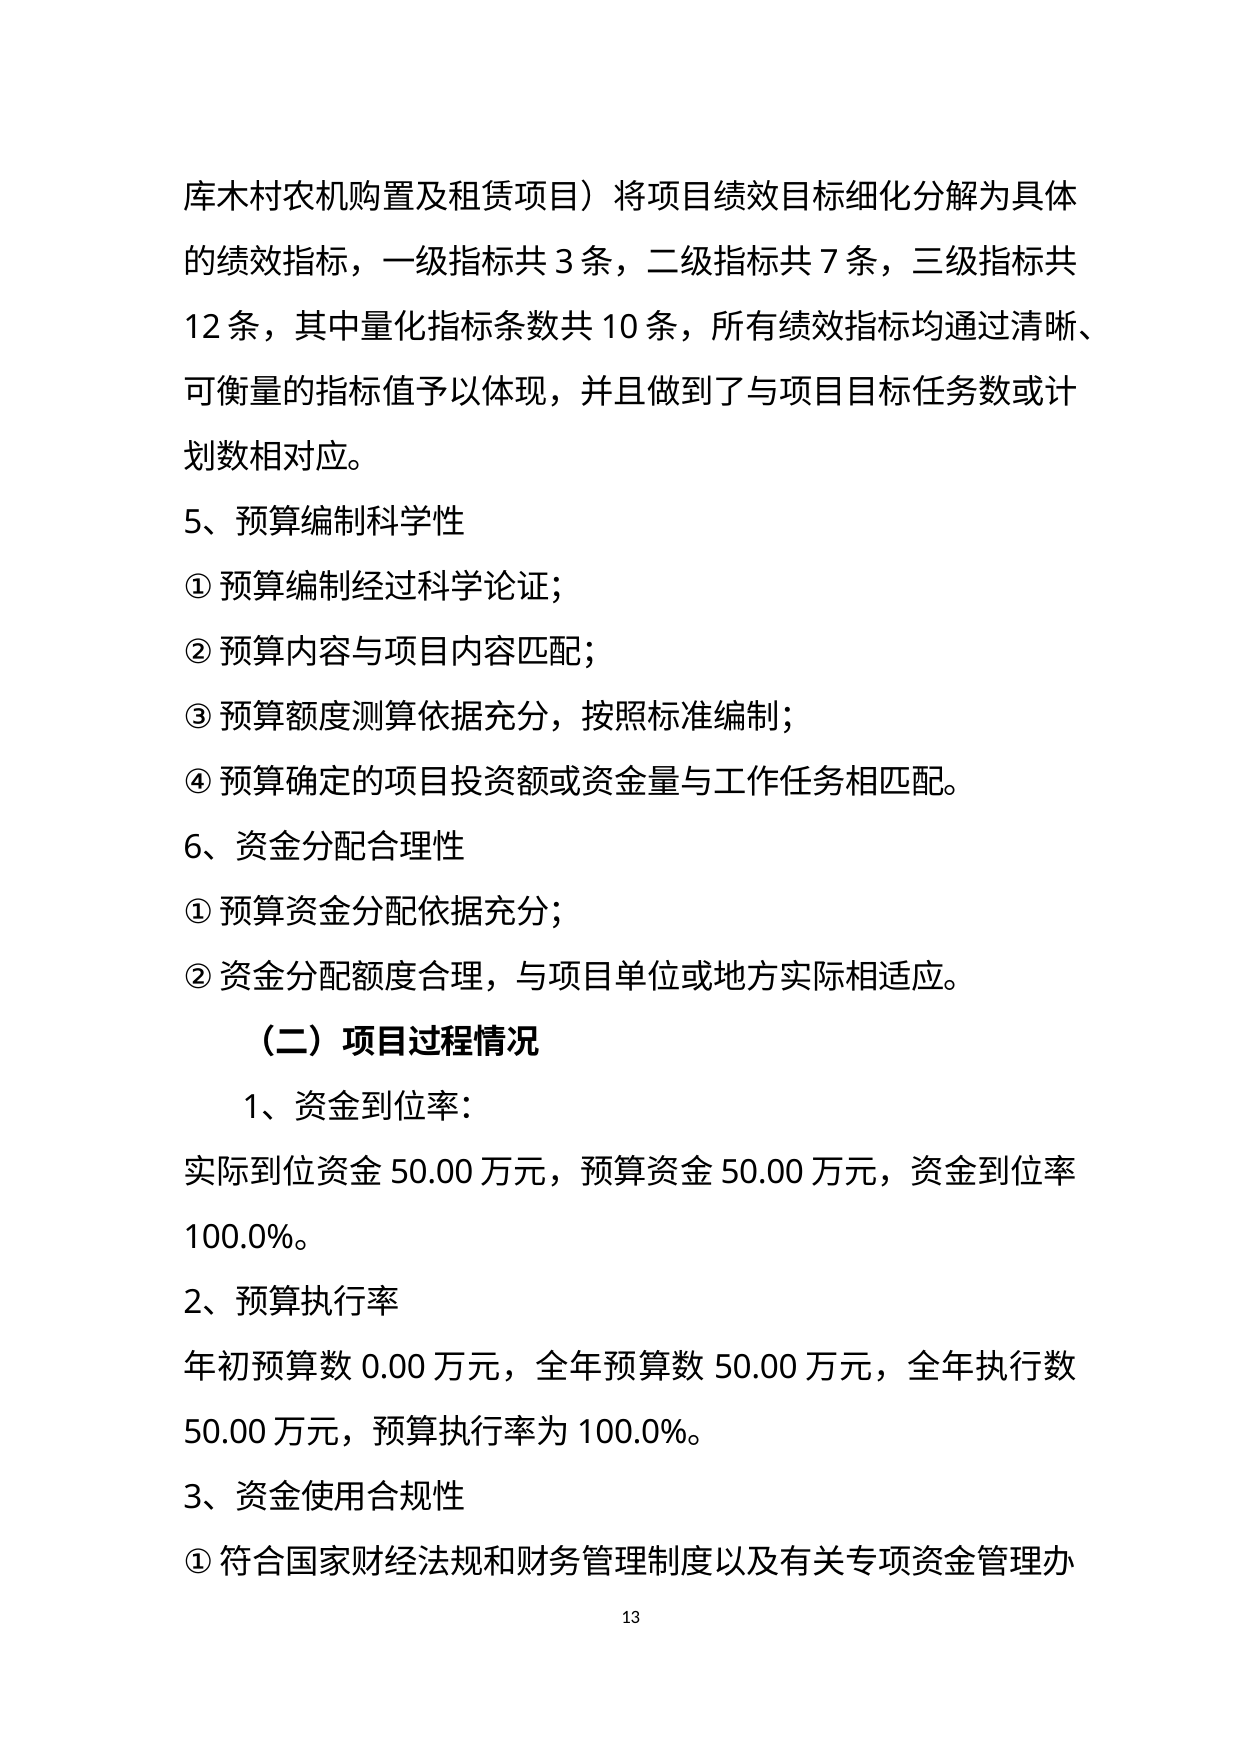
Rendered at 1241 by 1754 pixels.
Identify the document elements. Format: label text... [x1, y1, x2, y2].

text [183, 1072, 1078, 1592]
text （二）项目过程情况 [183, 1007, 1078, 1072]
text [183, 162, 1078, 1007]
